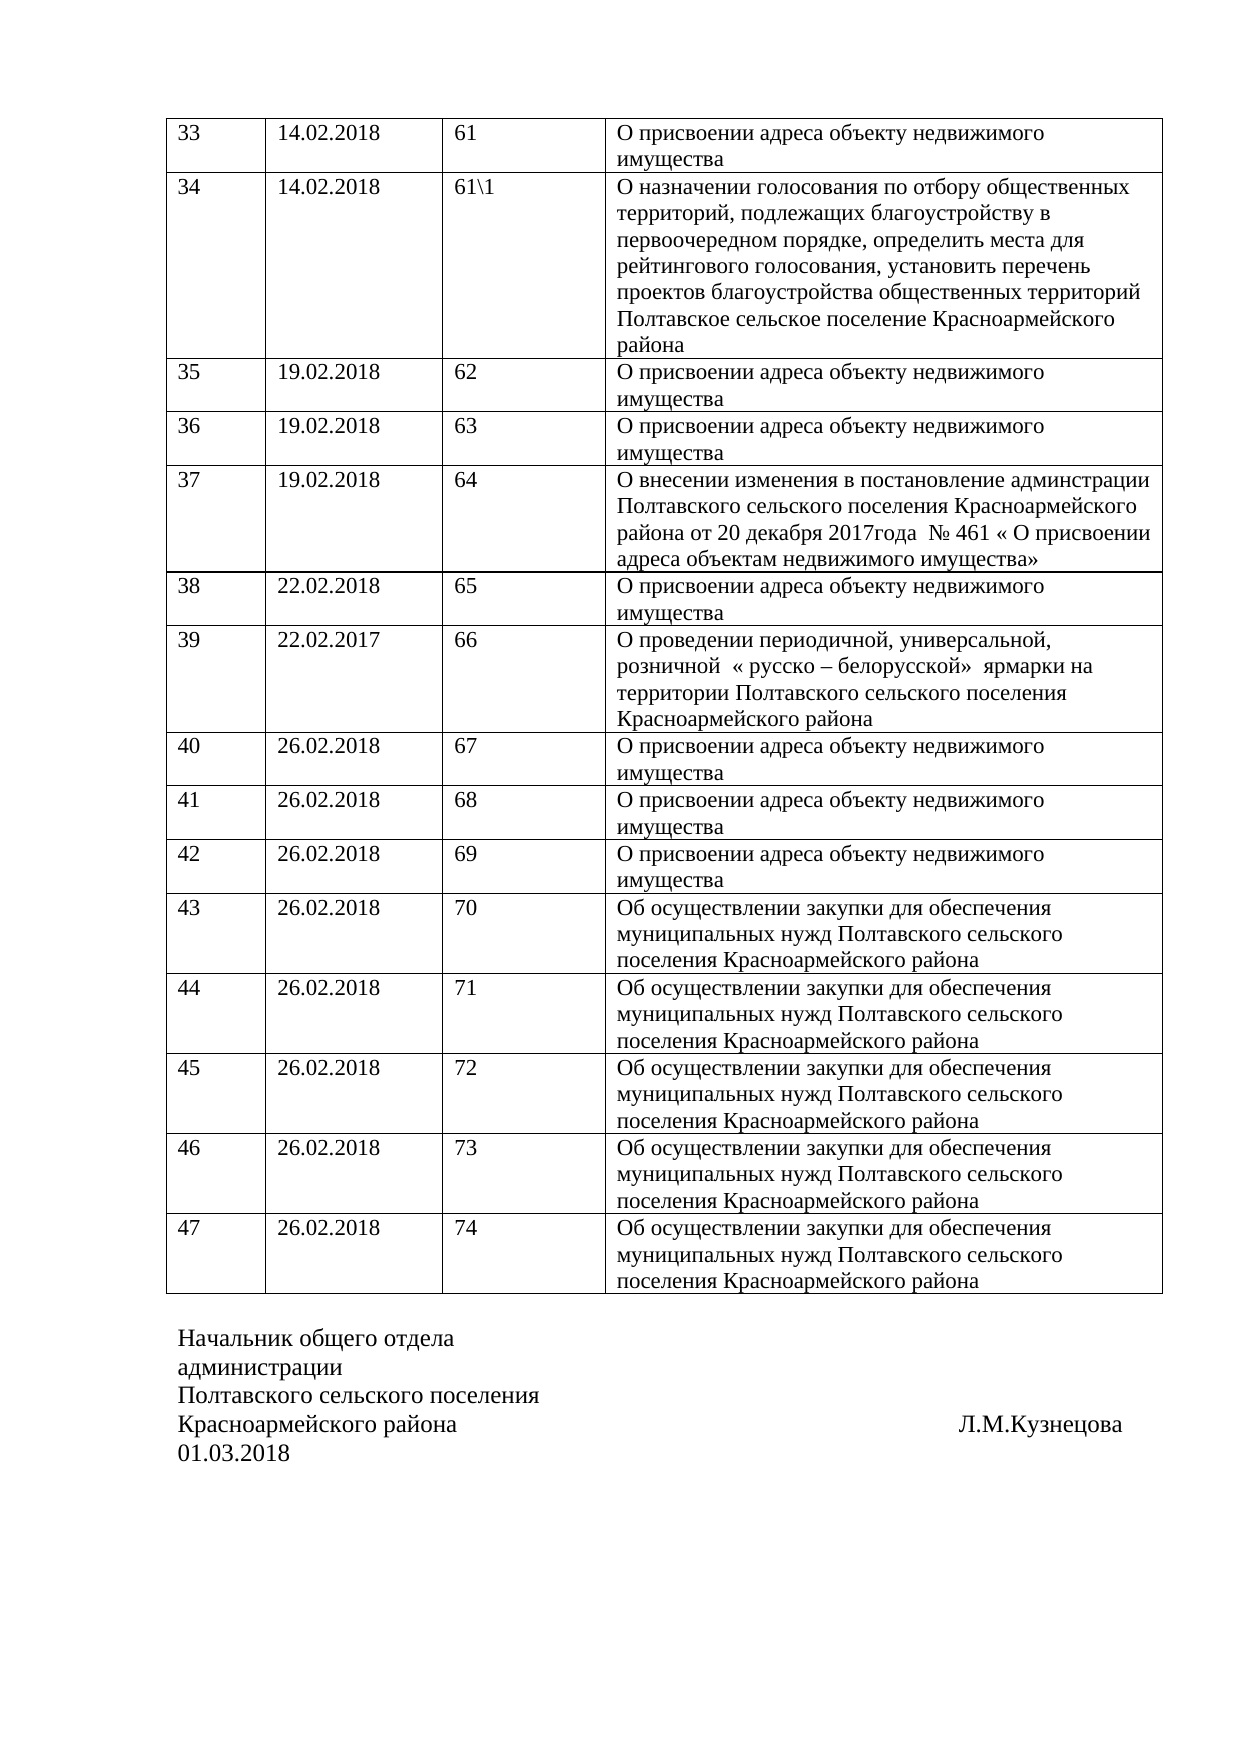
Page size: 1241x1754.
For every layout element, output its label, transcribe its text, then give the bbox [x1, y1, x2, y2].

table_cell 61 [443, 119, 605, 172]
table_cell 63 [443, 412, 605, 465]
table_cell О присвоении адреса объекту недвижимого имущества [606, 412, 1162, 465]
table_cell 22.02.2017 [266, 626, 442, 732]
table_cell Об осуществлении закупки для обеспечения муниципальных нужд Полтавского сельского поселения Красноармейского района [606, 894, 1162, 973]
table_cell 46 [167, 1134, 265, 1213]
table_cell О присвоении адреса объекту недвижимого имущества [606, 786, 1162, 839]
table_cell 26.02.2018 [266, 733, 442, 785]
table_cell 64 [443, 466, 605, 571]
table_cell 33 [167, 119, 265, 172]
text Полтавского сельского поселения [177, 1381, 1152, 1409]
table_cell 26.02.2018 [266, 786, 442, 839]
table_cell 34 [167, 173, 265, 357]
table_cell 71 [443, 974, 605, 1053]
table_cell 67 [443, 733, 605, 785]
table_cell 41 [167, 786, 265, 839]
table_cell 61\1 [443, 173, 605, 357]
table_cell 47 [167, 1214, 265, 1293]
table_cell 74 [443, 1214, 605, 1293]
table_cell 65 [443, 573, 605, 625]
table_cell 26.02.2018 [266, 1214, 442, 1293]
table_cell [606, 119, 1162, 172]
table_cell 22.02.2018 [266, 573, 442, 625]
table_cell О присвоении адреса объекту недвижимого имущества [606, 573, 1162, 625]
table_cell 19.02.2018 [266, 412, 442, 465]
table_cell Об осуществлении закупки для обеспечения муниципальных нужд Полтавского сельского поселения Красноармейского района [606, 1134, 1162, 1213]
text 01.03.2018 [177, 1438, 1152, 1467]
text администрации [177, 1352, 1152, 1381]
table_cell 14.02.2018 [266, 119, 442, 172]
table_cell 26.02.2018 [266, 894, 442, 973]
table_cell О присвоении адреса объекту недвижимого имущества [606, 840, 1162, 893]
table_cell 70 [443, 894, 605, 973]
table_cell 69 [443, 840, 605, 893]
table_cell О присвоении адреса объекту недвижимого имущества [606, 359, 1162, 411]
table_cell 14.02.2018 [266, 173, 442, 357]
table_cell 26.02.2018 [266, 1134, 442, 1213]
table_cell 42 [167, 840, 265, 893]
table_cell 40 [167, 733, 265, 785]
table_cell 45 [167, 1054, 265, 1133]
table_cell 26.02.2018 [266, 840, 442, 893]
table_cell 37 [167, 466, 265, 571]
table_cell 62 [443, 359, 605, 411]
table_cell 68 [443, 786, 605, 839]
table_cell 66 [443, 626, 605, 732]
text Начальник общего отдела [177, 1323, 1152, 1352]
table_cell 39 [167, 626, 265, 732]
table_cell Об осуществлении закупки для обеспечения муниципальных нужд Полтавского сельского поселения Красноармейского района [606, 1214, 1162, 1293]
table_cell 38 [167, 573, 265, 625]
table_cell 26.02.2018 [266, 1054, 442, 1133]
table_cell Об осуществлении закупки для обеспечения муниципальных нужд Полтавского сельского поселения Красноармейского района [606, 974, 1162, 1053]
table_cell 19.02.2018 [266, 359, 442, 411]
table_cell О внесении изменения в постановление админстрации Полтавского сельского поселения Красноармейского района от 20 декабря 2017года № 461 « О присвоении адреса объектам недвижимого имущества» [606, 466, 1162, 571]
table_cell О проведении периодичной, универсальной, розничной « русско – белорусской» ярмарки на территории Полтавского сельского поселения Красноармейского района [606, 626, 1162, 732]
text Красноармейского района Л.М.Кузнецова [177, 1409, 1152, 1438]
table_cell 72 [443, 1054, 605, 1133]
table_cell 44 [167, 974, 265, 1053]
table_cell Об осуществлении закупки для обеспечения муниципальных нужд Полтавского сельского поселения Красноармейского района [606, 1054, 1162, 1133]
table_cell 43 [167, 894, 265, 973]
table_cell 73 [443, 1134, 605, 1213]
table_cell О присвоении адреса объекту недвижимого имущества [606, 733, 1162, 785]
table_cell 26.02.2018 [266, 974, 442, 1053]
table_cell О назначении голосования по отбору общественных территорий, подлежащих благоустройству в первоочередном порядке, определить места для рейтингового голосования, установить перечень проектов благоустройства общественных территорий Полтавское сельское поселение Красноармейского района [606, 173, 1162, 357]
table_cell 35 [167, 359, 265, 411]
table_cell 19.02.2018 [266, 466, 442, 571]
table_cell 36 [167, 412, 265, 465]
